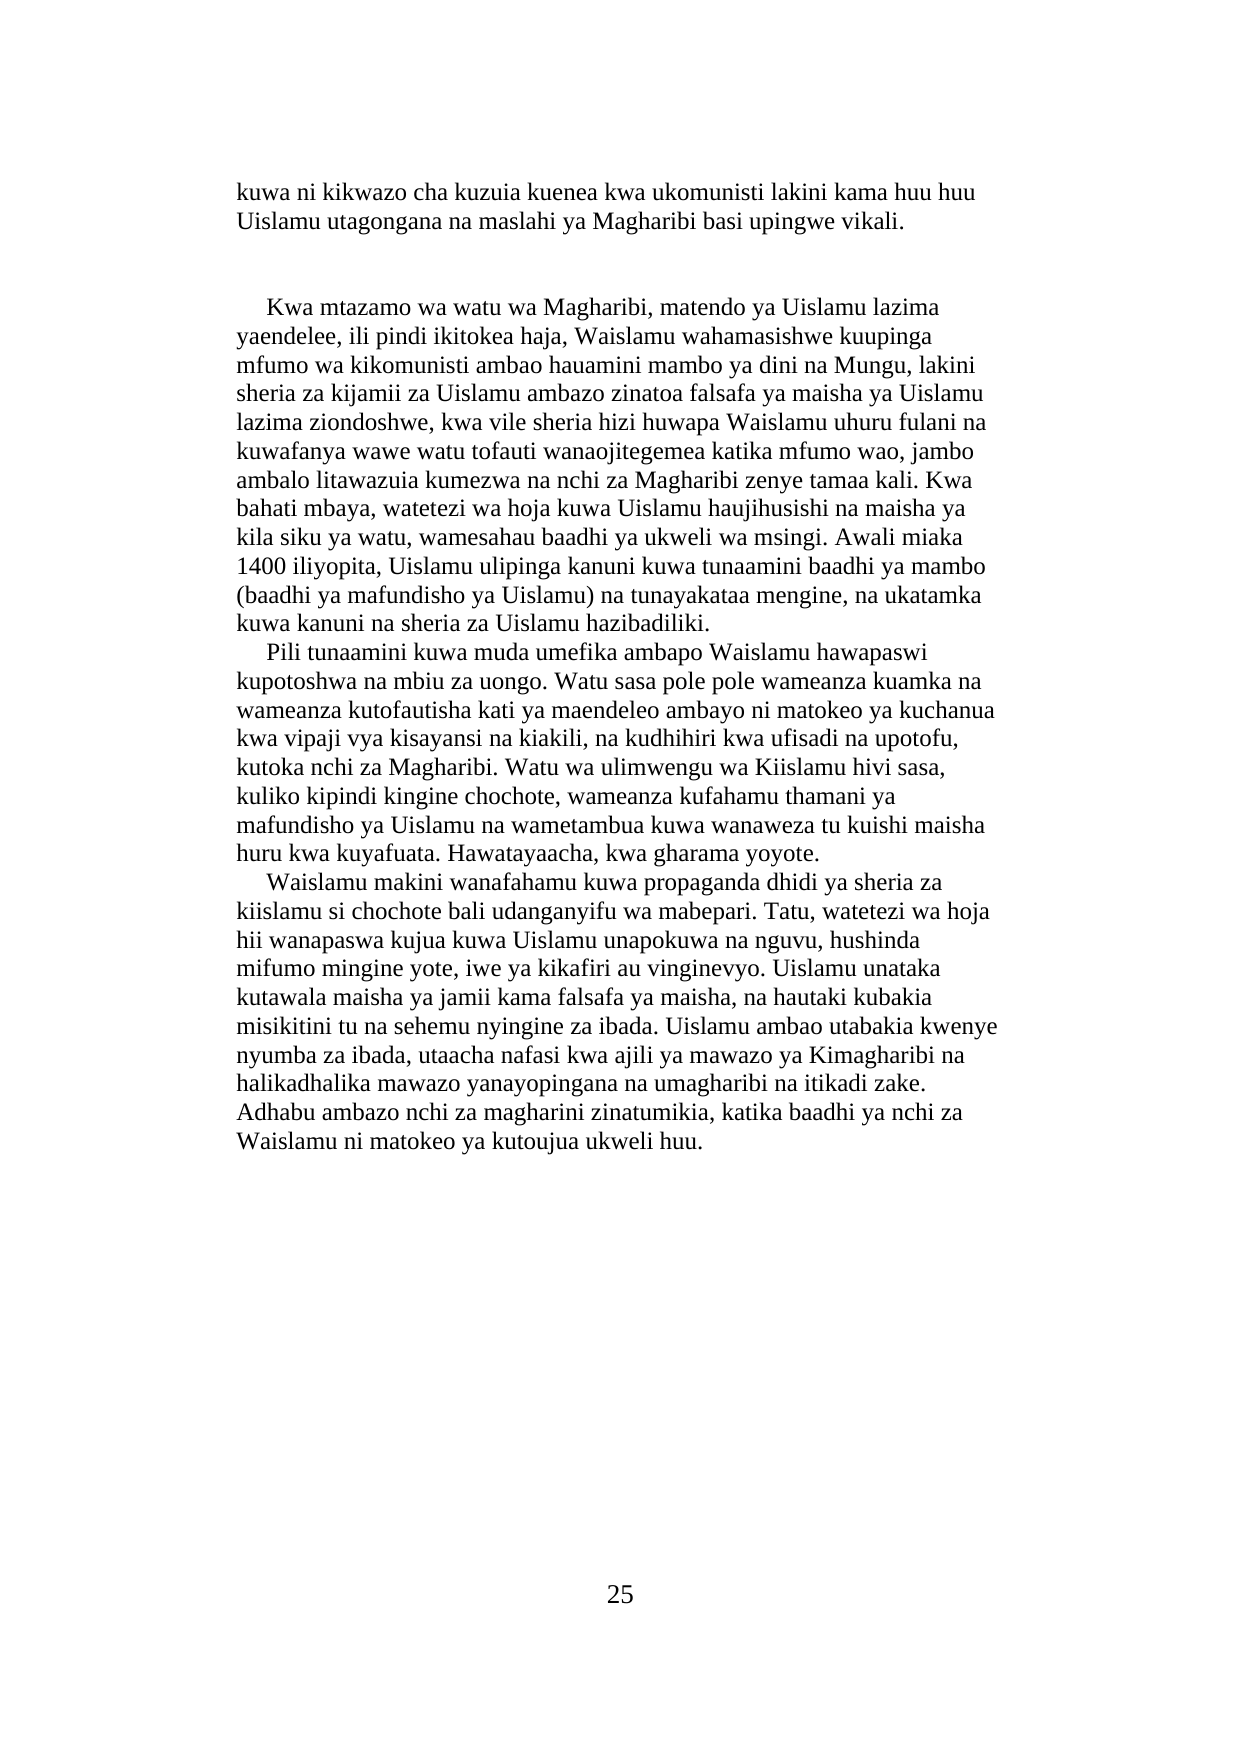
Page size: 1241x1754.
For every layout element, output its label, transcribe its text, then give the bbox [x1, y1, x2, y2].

text Kwa mtazamo wa watu wa Magharibi, matendo ya Uislamu lazima yaendelee, ili pindi ikitokea haja, Waislamu wahamasishwe kuupinga mfumo wa kikomunisti ambao hauamini mambo ya dini na Mungu, lakini sheria za kijamii za Uislamu ambazo zinatoa falsafa ya maisha ya Uislamu lazima ziondoshwe, kwa vile sheria hizi huwapa Waislamu uhuru fulani na kuwafanya wawe watu tofauti wanaojitegemea katika mfumo wao, jambo ambalo litawazuia kumezwa na nchi za Magharibi zenye tamaa kali. Kwa bahati mbaya, watetezi wa hoja kuwa Uislamu haujihusishi na maisha ya kila siku ya watu, wamesahau baadhi ya ukweli wa msingi. Awali miaka 1400 iliyopita, Uislamu ulipinga kanuni kuwa tunaamini baadhi ya mambo (baadhi ya mafundisho ya Uislamu) na tunayakataa mengine, na ukatamka kuwa kanuni na sheria za Uislamu hazibadiliki. [236, 292, 1004, 637]
text Pili tunaamini kuwa muda umefika ambapo Waislamu hawapaswi kupotoshwa na mbiu za uongo. Watu sasa pole pole wameanza kuamka na wameanza kutofautisha kati ya maendeleo ambayo ni matokeo ya kuchanua kwa vipaji vya kisayansi na kiakili, na kudhihiri kwa ufisadi na upotofu, kutoka nchi za Magharibi. Watu wa ulimwengu wa Kiislamu hivi sasa, kuliko kipindi kingine chochote, wameanza kufahamu thamani ya mafundisho ya Uislamu na wametambua kuwa wanaweza tu kuishi maisha huru kwa kuyafuata. Hawatayaacha, kwa gharama yoyote. [236, 637, 1004, 867]
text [236, 177, 1004, 235]
text Waislamu makini wanafahamu kuwa propaganda dhidi ya sheria za kiislamu si chochote bali udanganyifu wa mabepari. Tatu, watetezi wa hoja hii wanapaswa kujua kuwa Uislamu unapokuwa na nguvu, hushinda mifumo mingine yote, iwe ya kikafiri au vinginevyo. Uislamu unataka kutawala maisha ya jamii kama falsafa ya maisha, na hautaki kubakia misikitini tu na sehemu nyingine za ibada. Uislamu ambao utabakia kwenye nyumba za ibada, utaacha nafasi kwa ajili ya mawazo ya Kimagharibi na halikadhalika mawazo yanayopingana na umagharibi na itikadi zake. Adhabu ambazo nchi za magharini zinatumikia, katika baadhi ya nchi za Waislamu ni matokeo ya kutoujua ukweli huu. [236, 867, 1004, 1155]
